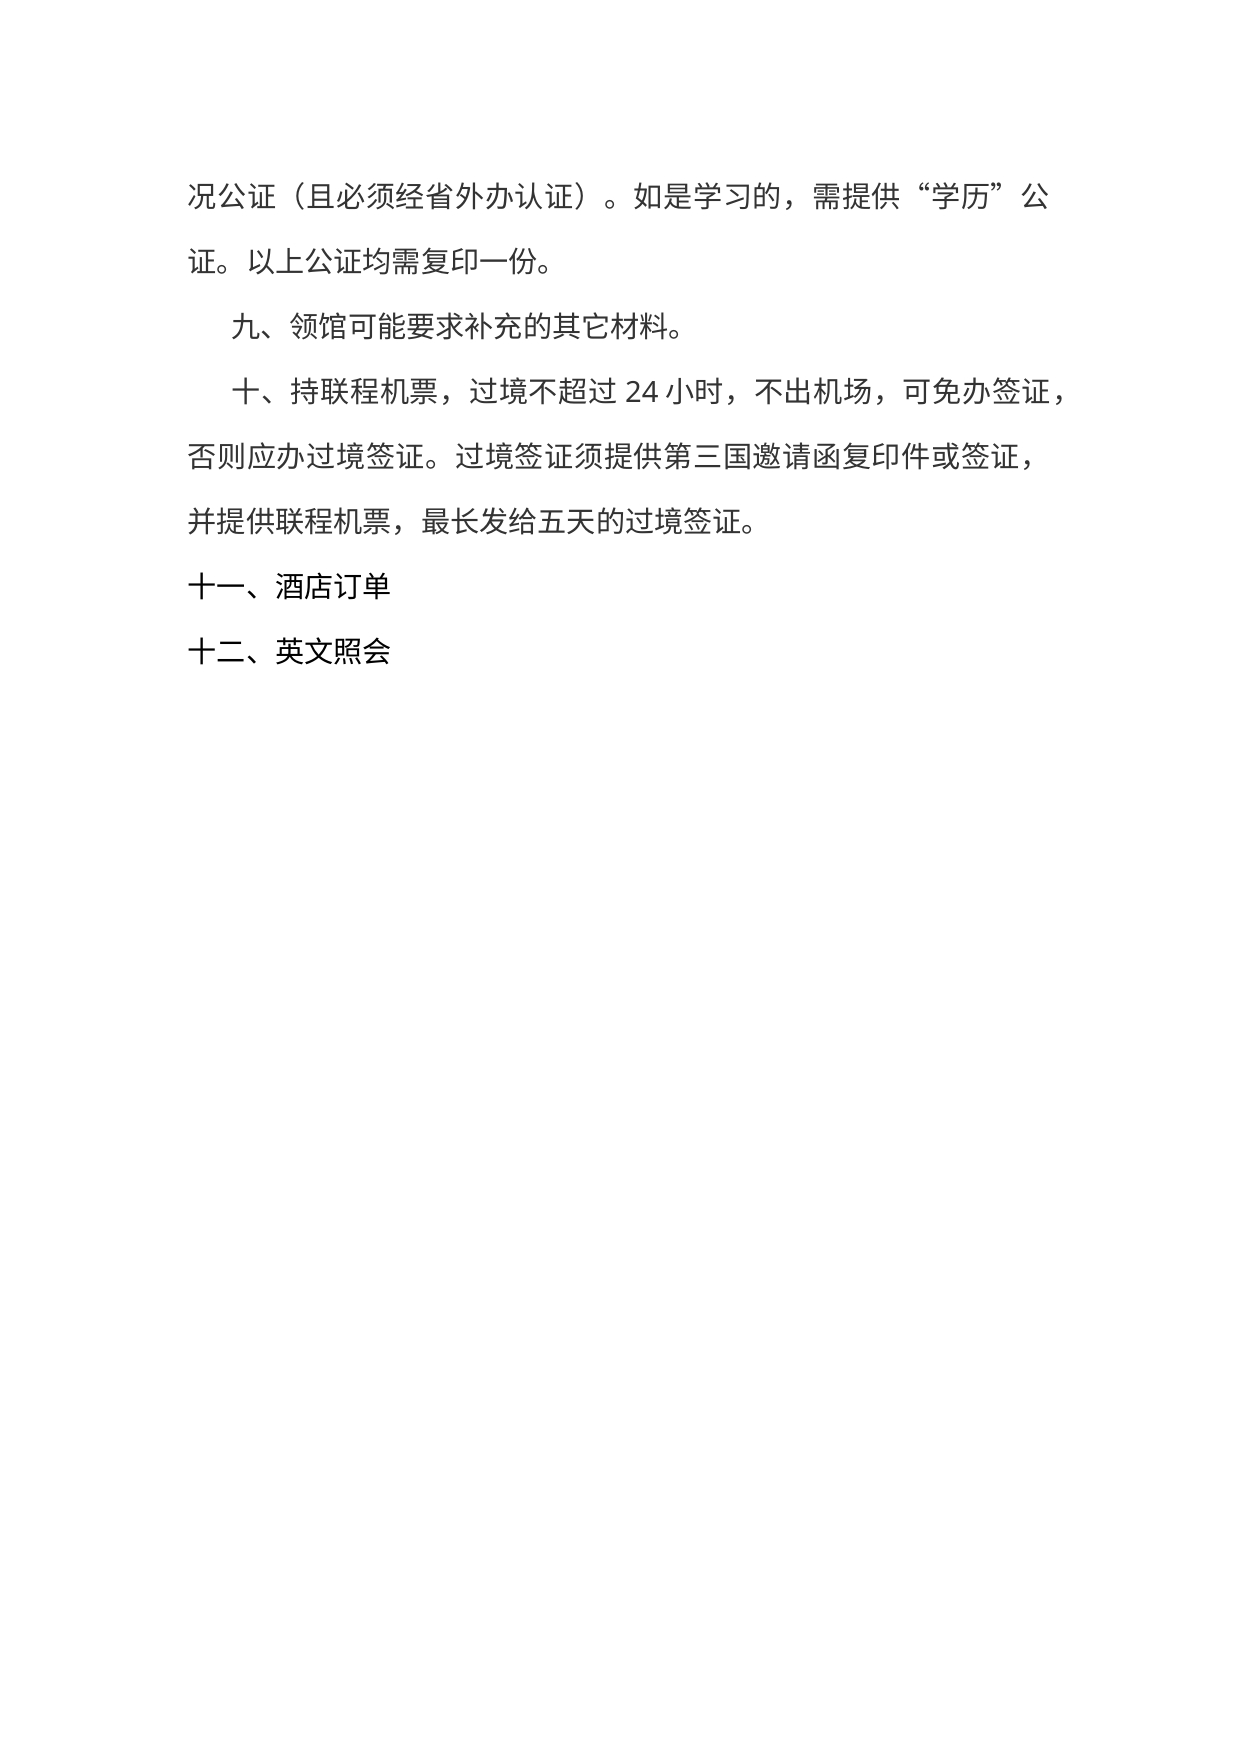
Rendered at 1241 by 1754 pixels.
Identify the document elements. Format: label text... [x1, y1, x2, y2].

text 九、领馆可能要求补充的其它材料。 [187, 292, 1053, 357]
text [187, 162, 1053, 292]
text 十、持联程机票，过境不超过24小时，不出机场，可免办签证，否则应办过境签证。过境签证须提供第三国邀请函复印件或签证，并提供联程机票，最长发给五天的过境签证。 [187, 357, 1053, 552]
text 十一、酒店订单 [187, 552, 1053, 617]
text 十二、英文照会 [187, 617, 1053, 682]
